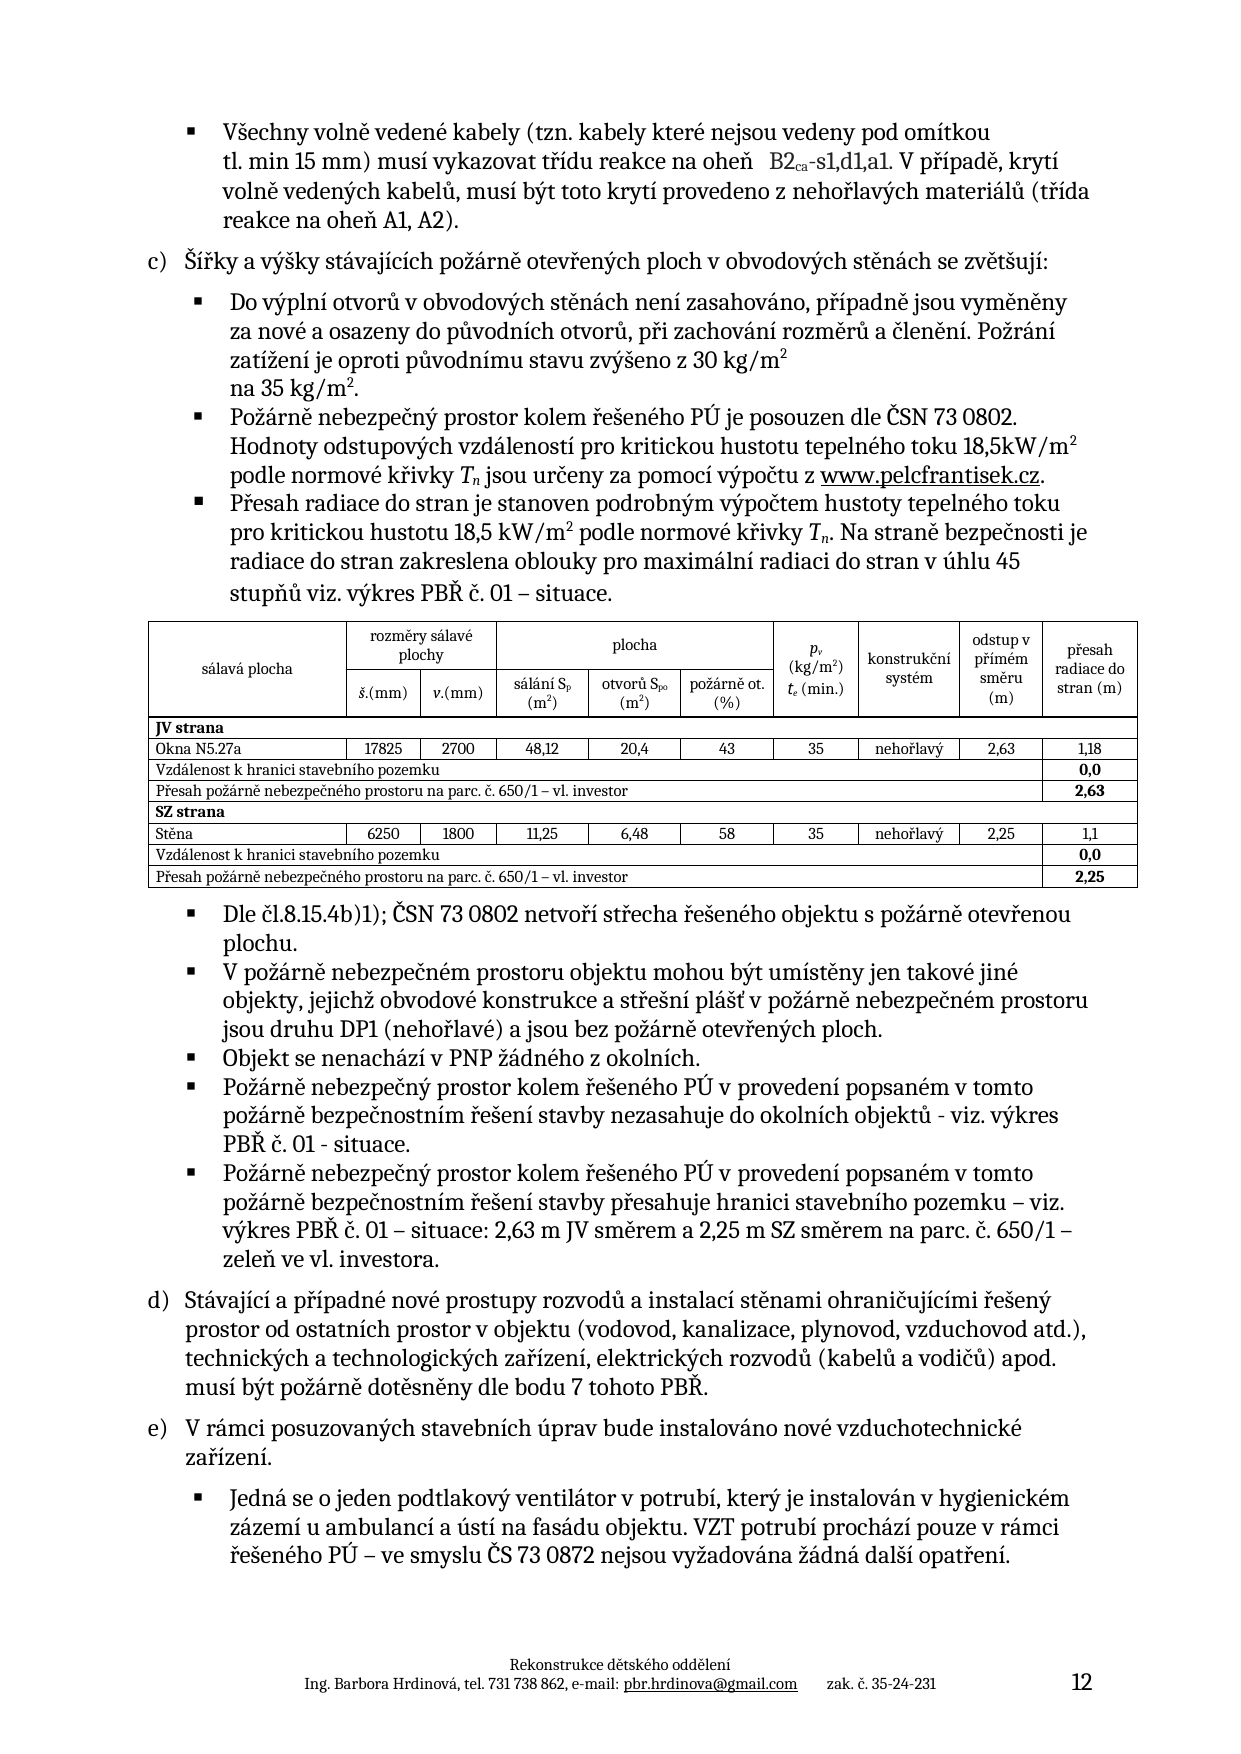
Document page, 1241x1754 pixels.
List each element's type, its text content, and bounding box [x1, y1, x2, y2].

table_cell 58 [681, 824, 773, 844]
list Jedná se o jeden podtlakový ventilátor v potrubí, který je instalován v hygienickém zázemí u ambulancí a ústí na fasádu objektu. VZT potrubí prochází pouze v rámci řešeného PÚ – ve smyslu ČS 73 0872 nejsou vyžadována žádná další opatření. [192, 1484, 1092, 1570]
table_header přesah radiace do stran (m) [1043, 622, 1137, 716]
table_cell 11,25 [497, 824, 588, 844]
table_cell 2,63 [1043, 781, 1137, 801]
list Přesah radiace do stran je stanoven podrobným výpočtem hustoty tepelného toku pro kritickou hustotu 18,5 kW/m2 podle normové křivky Tn. Na straně bezpečnosti je radiace do stran zakreslena oblouky pro maximální radiaci do stran v úhlu 45 stupňů viz. výkres PBŘ č. 01 – situace. [192, 489, 613, 608]
table_cell Stěna [149, 824, 346, 844]
table_header konstrukční systém [859, 622, 959, 716]
table_header pv (kg/m2) te (min.) [774, 622, 858, 716]
table_cell sálání Sp (m2) [497, 670, 588, 716]
table_cell 0,0 [1043, 760, 1137, 780]
list Dle čl.8.15.4b)1); ČSN 73 0802 netvoří střecha řešeného objektu s požárně otevřenou plochu. [185, 900, 1092, 958]
table_cell Vzdálenost k hranici stavebního pozemku [149, 845, 1042, 865]
table_cell 43 [681, 739, 773, 758]
table_cell 0,0 [1043, 845, 1137, 865]
table_cell SZ strana [149, 802, 1137, 823]
table_cell požárně ot. (%) [681, 670, 773, 716]
table_cell 20,4 [589, 739, 680, 758]
table_cell 1,1 [1043, 824, 1137, 844]
list Požárně nebezpečný prostor kolem řešeného PÚ v provedení popsaném v tomto požárně bezpečnostním řešení stavby nezasahuje do okolních objektů - viz. výkres PBŘ č. 01 - situace. [185, 1073, 1092, 1159]
list Objekt se nenachází v PNP žádného z okolních. [185, 1044, 1092, 1073]
table_cell JV strana [149, 718, 1137, 738]
table_cell 6250 [347, 824, 420, 844]
list Všechny volně vedené kabely (tzn. kabely které nejsou vedeny pod omítkou tl. min 15 mm) musí vykazovat třídu reakce na oheň B2ca-s1,d1,a1. V případě, krytí volně vedených kabelů, musí být toto krytí provedeno z nehořlavých materiálů (třída reakce na oheň A1, A2). [185, 118, 1092, 234]
table_cell Okna N5.27a [149, 739, 346, 758]
table_cell 35 [774, 739, 858, 758]
table_cell Přesah požárně nebezpečného prostoru na parc. č. 650/1 – vl. investor [149, 866, 1042, 887]
list Přesah radiace do stran je stanoven podrobným výpočtem hustoty tepelného toku pro kritickou hustotu 18,5 kW/m2 podle normové křivky Tn. Na straně bezpečnosti je radiace do stran zakreslena oblouky pro maximální radiaci do stran v úhlu 45 stupňů viz. výkres PBŘ č. 01 – situace. [619, 489, 1092, 608]
table_cell 1800 [421, 824, 496, 844]
table_cell 35 [774, 824, 858, 844]
table_header rozměry sálavé plochy [347, 622, 496, 669]
table_cell Přesah požárně nebezpečného prostoru na parc. č. 650/1 – vl. investor [149, 781, 1042, 801]
table_cell 2,25 [960, 824, 1042, 844]
table_cell otvorů Spo (m2) [589, 670, 680, 716]
list Šířky a výšky stávajících požárně otevřených ploch v obvodových stěnách se zvětšují: [148, 247, 1092, 276]
table_cell 48,12 [497, 739, 588, 758]
table_cell Vzdálenost k hranici stavebního pozemku [149, 760, 1042, 780]
table_cell v.(mm) [421, 670, 496, 716]
table_cell 2,25 [1043, 866, 1137, 887]
table_cell 6,48 [589, 824, 680, 844]
list V rámci posuzovaných stavebních úprav bude instalováno nové vzduchotechnické zařízení. [148, 1414, 1092, 1471]
table_header sálavá plocha [149, 622, 346, 716]
list Požárně nebezpečný prostor kolem řešeného PÚ je posouzen dle ČSN 73 0802. Hodnoty odstupových vzdáleností pro kritickou hustotu tepelného toku 18,5kW/m2 podle normové křivky Tn jsou určeny za pomocí výpočtu z www.pelcfrantisek.cz. [192, 403, 1092, 489]
list V požárně nebezpečném prostoru objektu mohou být umístěny jen takové jiné objekty, jejichž obvodové konstrukce a střešní plášť v požárně nebezpečném prostoru jsou druhu DP1 (nehořlavé) a jsou bez požárně otevřených ploch. [185, 958, 1092, 1044]
table_cell nehořlavý [859, 739, 959, 758]
table_cell 2,63 [960, 739, 1042, 758]
table_cell š.(mm) [347, 670, 420, 716]
table_cell nehořlavý [859, 824, 959, 844]
table_header odstup v přímém směru (m) [960, 622, 1042, 716]
table_cell 17825 [347, 739, 420, 758]
list Požárně nebezpečný prostor kolem řešeného PÚ v provedení popsaném v tomto požárně bezpečnostním řešení stavby přesahuje hranici stavebního pozemku – viz. výkres PBŘ č. 01 – situace: 2,63 m JV směrem a 2,25 m SZ směrem na parc. č. 650/1 – zeleň ve vl. investora. [185, 1159, 1092, 1274]
table_header plocha [497, 622, 773, 669]
list Stávající a případné nové prostupy rozvodů a instalací stěnami ohraničujícími řešený prostor od ostatních prostor v objektu (vodovod, kanalizace, plynovod, vzduchovod atd.), technických a technologických zařízení, elektrických rozvodů (kabelů a vodičů) apod. musí být požárně dotěsněny dle bodu 7 tohoto PBŘ. [148, 1286, 1092, 1401]
table_cell 1,18 [1043, 739, 1137, 758]
table_cell 2700 [421, 739, 496, 758]
list Do výplní otvorů v obvodových stěnách není zasahováno, případně jsou vyměněny za nové a osazeny do původních otvorů, při zachování rozměrů a členění. Požrání zatížení je oproti původnímu stavu zvýšeno z 30 kg/m2 na 35 kg/m2. [192, 288, 1092, 403]
